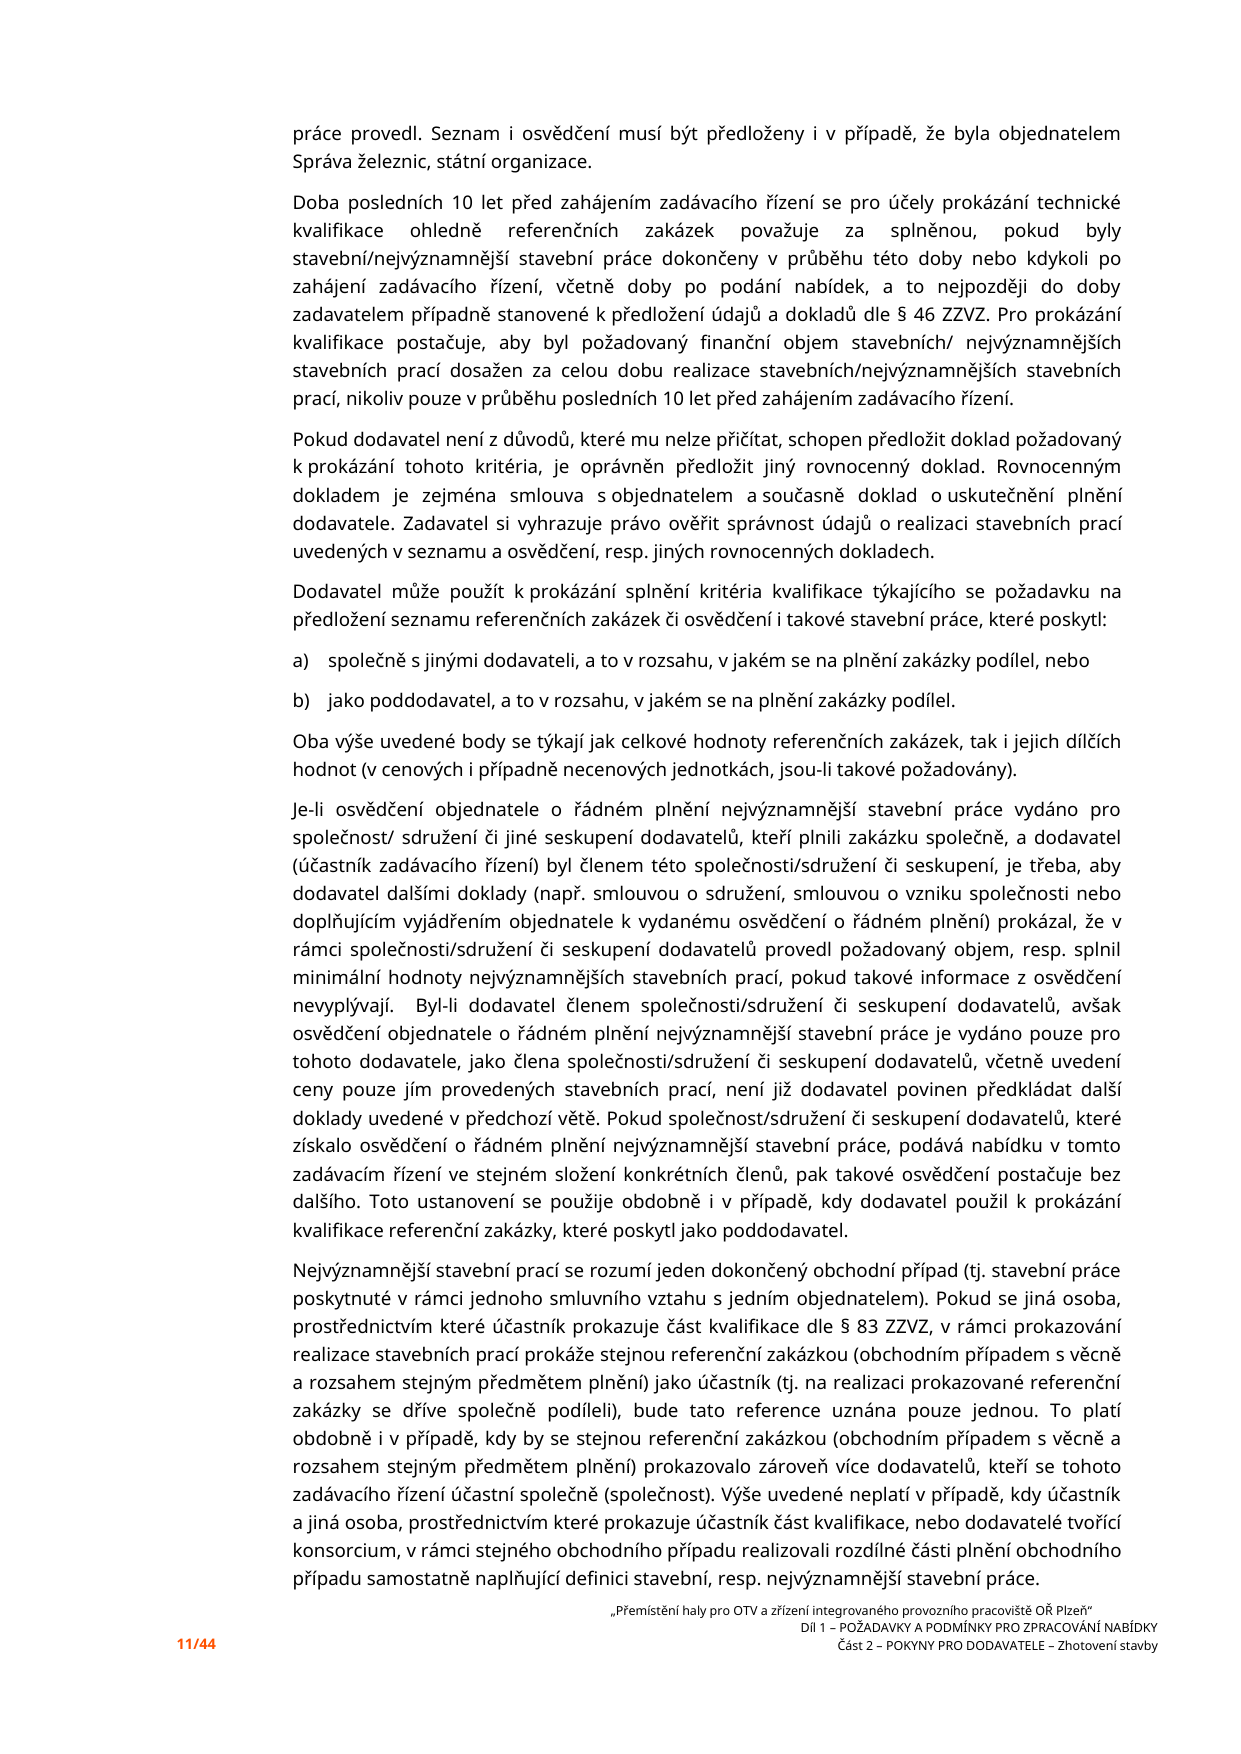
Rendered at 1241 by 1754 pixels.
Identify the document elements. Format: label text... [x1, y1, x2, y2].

text jako poddodavatel, a to v rozsahu, v jakém se na plnění zakázky podílel. [292, 687, 1122, 713]
list Oba výše uvedené body se týkají jak celkové hodnoty referenčních zakázek, tak i jejich dílčích hodnot (v cenových i případně necenových jednotkách, jsou-li takové požadovány). [292, 728, 1122, 782]
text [292, 121, 1122, 174]
text Doba posledních 10 let před zahájením zadávacího řízení se pro účely prokázání technické kvalifikace ohledně referenčních zakázek považuje za splněnou, pokud byly stavební/nejvýznamnější stavební práce dokončeny v průběhu této doby nebo kdykoli po zahájení zadávacího řízení, včetně doby po podání nabídek, a to nejpozději do doby zadavatelem případně stanovené k předložení údajů a dokladů dle § 46 ZZVZ. Pro prokázání kvalifikace postačuje, aby byl požadovaný finanční objem stavebních/ nejvýznamnějších stavebních prací dosažen za celou dobu realizace stavebních/nejvýznamnějších stavebních prací, nikoliv pouze v průběhu posledních 10 let před zahájením zadávacího řízení. [292, 189, 1122, 411]
list společně s jinými dodavateli, a to v rozsahu, v jakém se na plnění zakázky podílel, nebo [292, 647, 1122, 672]
text Je-li osvědčení objednatele o řádném plnění nejvýznamnější stavební práce vydáno pro společnost/ sdružení či jiné seskupení dodavatelů, kteří plnili zakázku společně, a dodavatel (účastník zadávacího řízení) byl členem této společnosti/sdružení či seskupení, je třeba, aby dodavatel dalšími doklady (např. smlouvou o sdružení, smlouvou o vzniku společnosti nebo doplňujícím vyjádřením objednatele k vydanému osvědčení o řádném plnění) prokázal, že v rámci společnosti/sdružení či seskupení dodavatelů provedl požadovaný objem, resp. splnil minimální hodnoty nejvýznamnějších stavebních prací, pokud takové informace z osvědčení nevyplývají. Byl-li dodavatel členem společnosti/sdružení či seskupení dodavatelů, avšak osvědčení objednatele o řádném plnění nejvýznamnější stavební práce je vydáno pouze pro tohoto dodavatele, jako člena společnosti/sdružení či seskupení dodavatelů, včetně uvedení ceny pouze jím provedených stavebních prací, není již dodavatel povinen předkládat další doklady uvedené v předchozí větě. Pokud společnost/sdružení či seskupení dodavatelů, které získalo osvědčení o řádném plnění nejvýznamnější stavební práce, podává nabídku v tomto zadávacím řízení ve stejném složení konkrétních členů, pak takové osvědčení postačuje bez dalšího. Toto ustanovení se použije obdobně i v případě, kdy dodavatel použil k prokázání kvalifikace referenční zakázky, které poskytl jako poddodavatel. [292, 797, 1122, 1242]
text Nejvýznamnější stavební prací se rozumí jeden dokončený obchodní případ (tj. stavební práce poskytnuté v rámci jednoho smluvního vztahu s jedním objednatelem). Pokud se jiná osoba, prostřednictvím které účastník prokazuje část kvalifikace dle § 83 ZZVZ, v rámci prokazování realizace stavebních prací prokáže stejnou referenční zakázkou (obchodním případem s věcně a rozsahem stejným předmětem plnění) jako účastník (tj. na realizaci prokazované referenční zakázky se dříve společně podíleli), bude tato reference uznána pouze jednou. To platí obdobně i v případě, kdy by se stejnou referenční zakázkou (obchodním případem s věcně a rozsahem stejným předmětem plnění) prokazovalo zároveň více dodavatelů, kteří se tohoto zadávacího řízení účastní společně (společnost). Výše uvedené neplatí v případě, kdy účastník a jiná osoba, prostřednictvím které prokazuje účastník část kvalifikace, nebo dodavatelé tvořící konsorcium, v rámci stejného obchodního případu realizovali rozdílné části plnění obchodního případu samostatně naplňující definici stavební, resp. nejvýznamnější stavební práce. [292, 1257, 1122, 1591]
text Pokud dodavatel není z důvodů, které mu nelze přičítat, schopen předložit doklad požadovaný k prokázání tohoto kritéria, je oprávněn předložit jiný rovnocenný doklad. Rovnocenným dokladem je zejména smlouva s objednatelem a současně doklad o uskutečnění plnění dodavatele. Zadavatel si vyhrazuje právo ověřit správnost údajů o realizaci stavebních prací uvedených v seznamu a osvědčení, resp. jiných rovnocenných dokladech. [292, 426, 1122, 563]
text Dodavatel může použít k prokázání splnění kritéria kvalifikace týkajícího se požadavku na předložení seznamu referenčních zakázek či osvědčení i takové stavební práce, které poskytl: [292, 578, 1122, 632]
